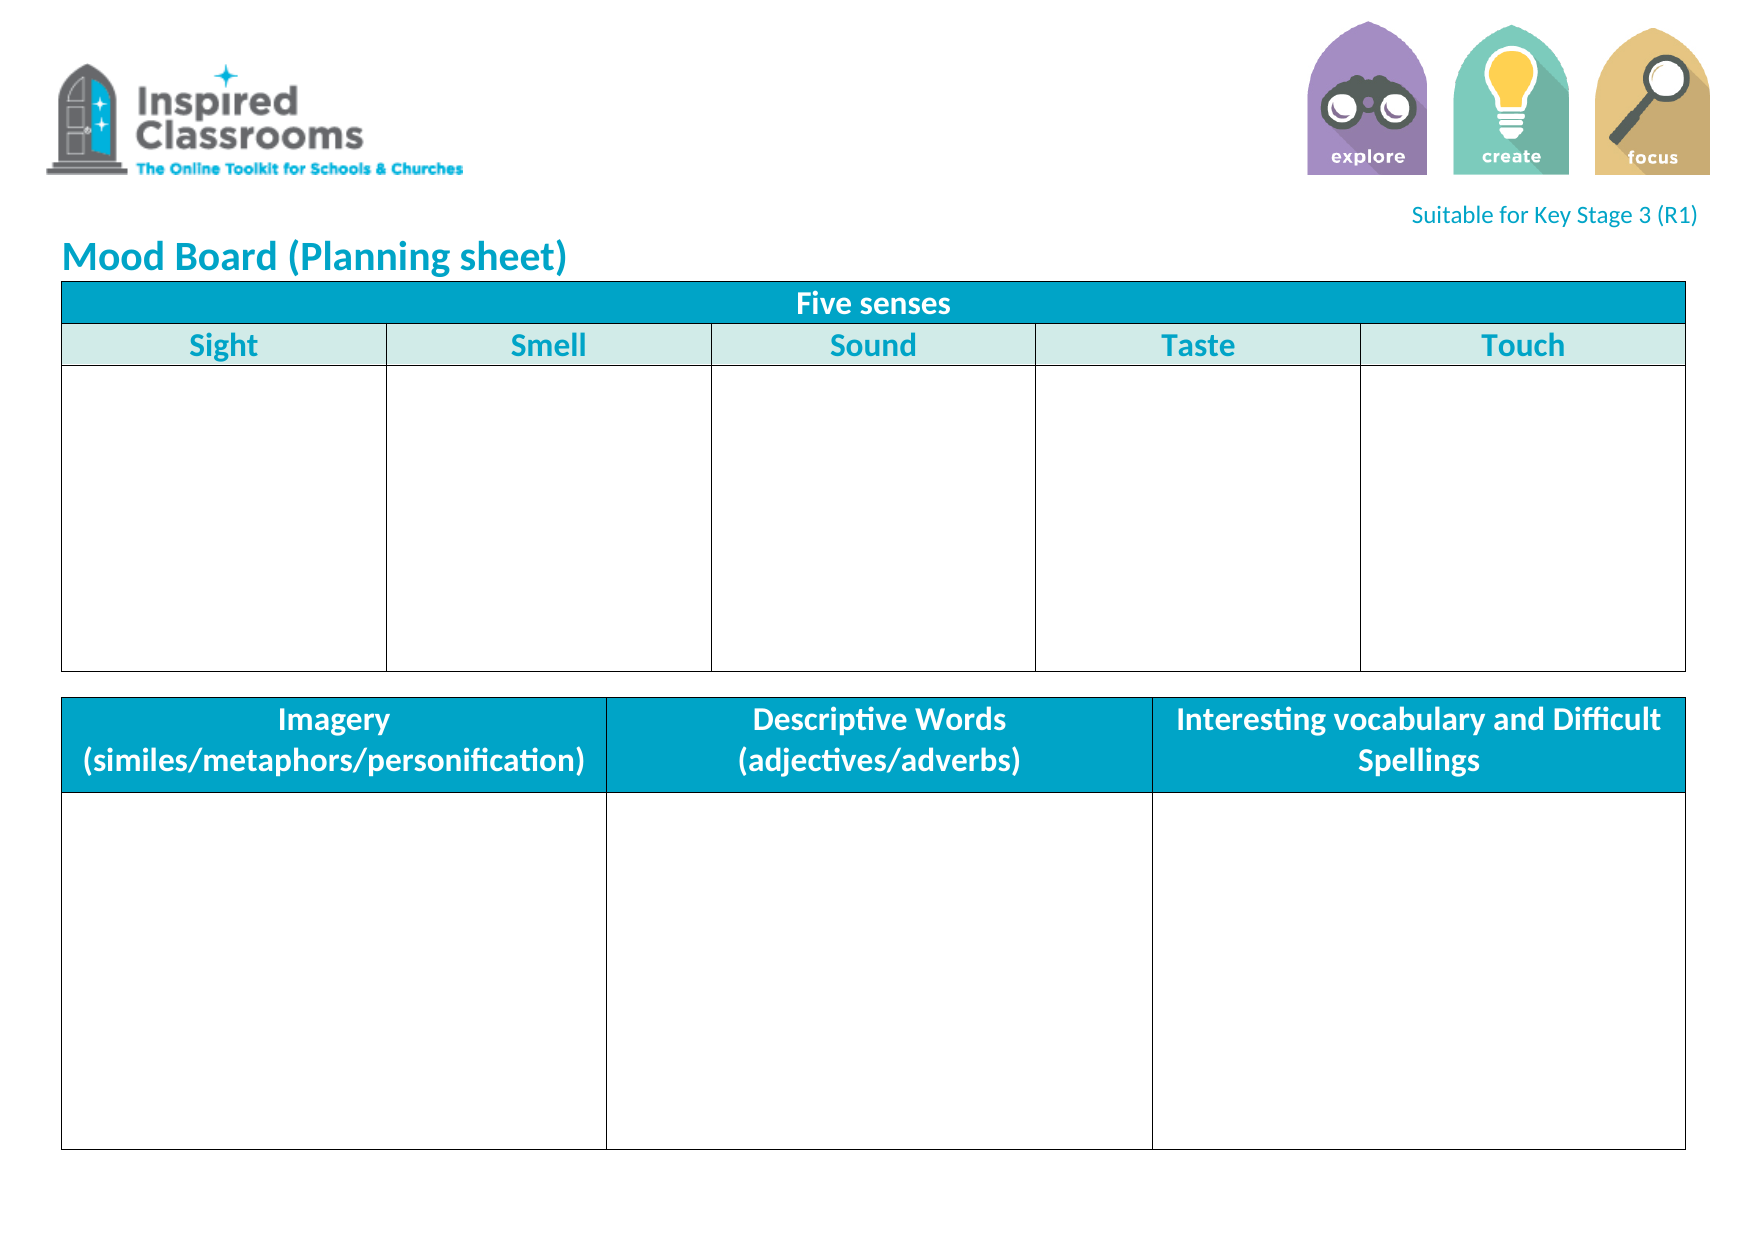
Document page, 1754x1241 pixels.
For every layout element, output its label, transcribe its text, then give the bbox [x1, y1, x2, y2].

table_cell Sound [712, 324, 1035, 364]
table_cell [1036, 366, 1360, 671]
table_header Interesting vocabulary and Difficult Spellings [1153, 698, 1685, 792]
table_cell Taste [1036, 324, 1360, 364]
text Mood Board (Planning sheet) [61, 230, 1698, 281]
table_cell [62, 793, 606, 1149]
table_header Five senses [62, 282, 1685, 323]
table_cell [62, 366, 386, 671]
picture [1307, 21, 1427, 175]
table_cell [607, 793, 1152, 1149]
table_cell Touch [1361, 324, 1685, 364]
table_cell Sight [62, 324, 386, 364]
table_cell Smell [387, 324, 711, 364]
table_cell [712, 366, 1035, 671]
picture [46, 63, 463, 175]
table_header Imagery (similes/metaphors/personification) [62, 698, 606, 792]
picture [1453, 24, 1569, 175]
table_cell [1361, 366, 1685, 671]
picture [1595, 28, 1710, 175]
text Suitable for Key Stage 3 (R1) [150, 199, 1698, 230]
table_cell [1153, 793, 1685, 1149]
table_header Descriptive Words (adjectives/adverbs) [607, 698, 1152, 792]
table_cell [387, 366, 711, 671]
